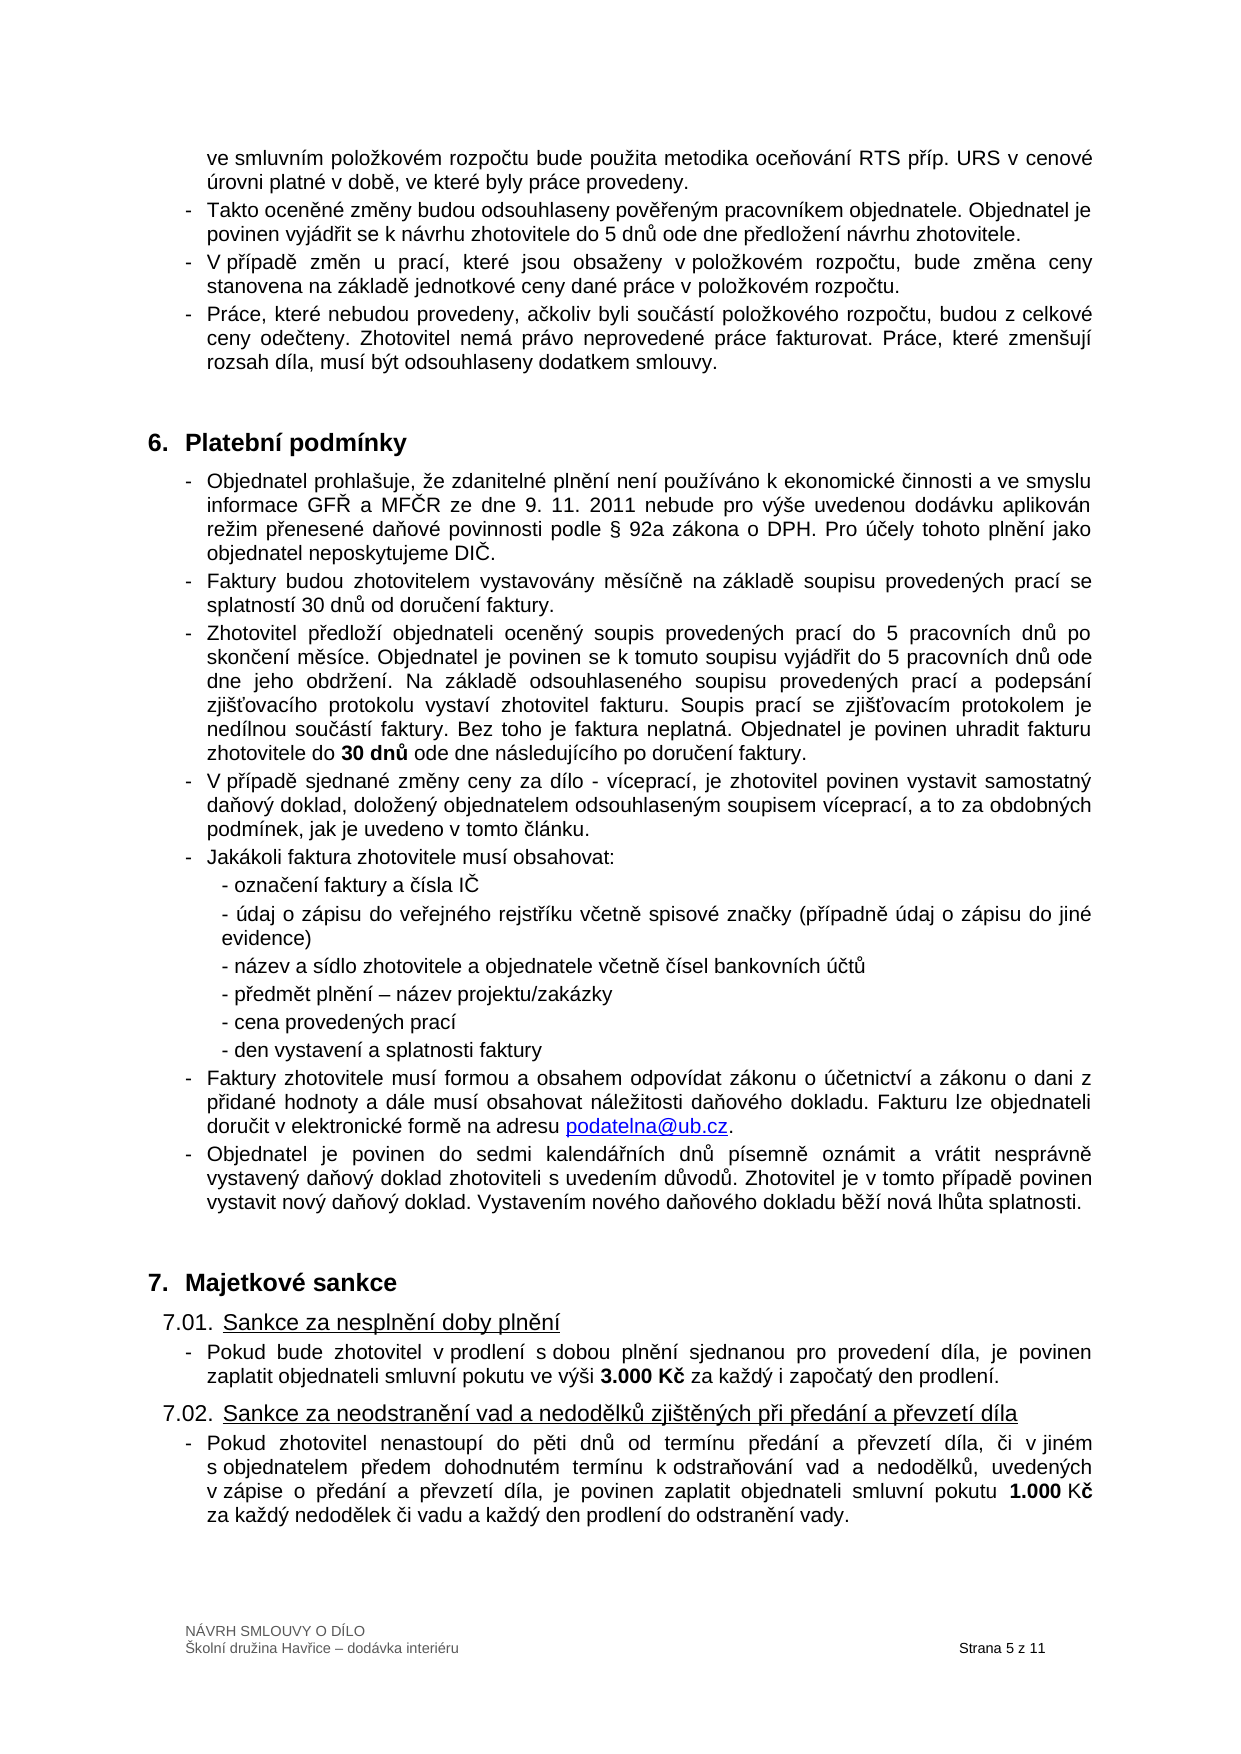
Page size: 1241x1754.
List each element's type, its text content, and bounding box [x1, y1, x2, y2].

text Objednatel je povinen do sedmi kalendářních dnů písemně oznámit a vrátit nesprávně vystavený daňový doklad zhotoviteli s uvedením důvodů. Zhotovitel je v tomto případě povinen vystavit nový daňový doklad. Vystavením nového daňového dokladu běží nová lhůta splatnosti. [185, 1142, 1093, 1214]
text - cena provedených prací [207, 1010, 1093, 1034]
text - označení faktury a čísla IČ [207, 873, 1093, 897]
text - den vystavení a splatnosti faktury [207, 1038, 1093, 1062]
text Práce, které nebudou provedeny, ačkoliv byli součástí položkového rozpočtu, budou z celkové ceny odečteny. Zhotovitel nemá právo neprovedené práce fakturovat. Práce, které zmenšují rozsah díla, musí být odsouhlaseny dodatkem smlouvy. [185, 302, 1093, 374]
subtitle Sankce za nesplnění doby plnění [162, 1309, 1093, 1336]
text Zhotovitel předloží objednateli oceněný soupis provedených prací do 5 pracovních dnů po skončení měsíce. Objednatel je povinen se k tomuto soupisu vyjádřit do 5 pracovních dnů ode dne jeho obdržení. Na základě odsouhlaseného soupisu provedených prací a podepsání zjišťovacího protokolu vystaví zhotovitel fakturu. Soupis prací se zjišťovacím protokolem je nedílnou součástí faktury. Bez toho je faktura neplatná. Objednatel je povinen uhradit fakturu zhotovitele do 30 dnů ode dne následujícího po doručení faktury. [185, 621, 1093, 765]
text Faktury zhotovitele musí formou a obsahem odpovídat zákonu o účetnictví a zákonu o dani z přidané hodnoty a dále musí obsahovat náležitosti daňového dokladu. Fakturu lze objednateli doručit v elektronické formě na adresu podatelna@ub.cz. [185, 1066, 1093, 1138]
text Pokud zhotovitel nenastoupí do pěti dnů od termínu předání a převzetí díla, či v jiném s objednatelem předem dohodnutém termínu k odstraňování vad a nedodělků, uvedených v zápise o předání a převzetí díla, je povinen zaplatit objednateli smluvní pokutu 1.000 Kč za každý nedodělek či vadu a každý den prodlení do odstranění vady. [185, 1431, 1093, 1527]
text Objednatel prohlašuje, že zdanitelné plnění není používáno k ekonomické činnosti a ve smyslu informace GFŘ a MFČR ze dne 9. 11. 2011 nebude pro výše uvedenou dodávku aplikován režim přenesené daňové povinnosti podle § 92a zákona o DPH. Pro účely tohoto plnění jako objednatel neposkytujeme DIČ. [185, 469, 1093, 565]
text - předmět plnění – název projektu/zakázky [207, 982, 1093, 1006]
text Pokud bude zhotovitel v prodlení s dobou plnění sjednanou pro provedení díla, je povinen zaplatit objednateli smluvní pokutu ve výši 3.000 Kč za každý i započatý den prodlení. [185, 1340, 1093, 1388]
text Takto oceněné změny budou odsouhlaseny pověřeným pracovníkem objednatele. Objednatel je povinen vyjádřit se k návrhu zhotovitele do 5 dnů ode dne předložení návrhu zhotovitele. [185, 198, 1093, 246]
text V případě sjednané změny ceny za dílo - víceprací, je zhotovitel povinen vystavit samostatný daňový doklad, doložený objednatelem odsouhlaseným soupisem víceprací, a to za obdobných podmínek, jak je uvedeno v tomto článku. [185, 769, 1093, 841]
subtitle Majetkové sankce [148, 1268, 1093, 1297]
text - údaj o zápisu do veřejného rejstříku včetně spisové značky (případně údaj o zápisu do jiné evidence) [207, 901, 1093, 949]
subtitle Sankce za neodstranění vad a nedodělků zjištěných při předání a převzetí díla [162, 1400, 1093, 1427]
text Jakákoli faktura zhotovitele musí obsahovat: [185, 845, 1093, 869]
text Faktury budou zhotovitelem vystavovány měsíčně na základě soupisu provedených prací se splatností 30 dnů od doručení faktury. [185, 569, 1093, 617]
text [185, 146, 1093, 193]
text - název a sídlo zhotovitele a objednatele včetně čísel bankovních účtů [207, 953, 1093, 977]
text V případě změn u prací, které jsou obsaženy v položkovém rozpočtu, bude změna ceny stanovena na základě jednotkové ceny dané práce v položkovém rozpočtu. [185, 250, 1093, 298]
subtitle Platební podmínky [148, 428, 1093, 457]
